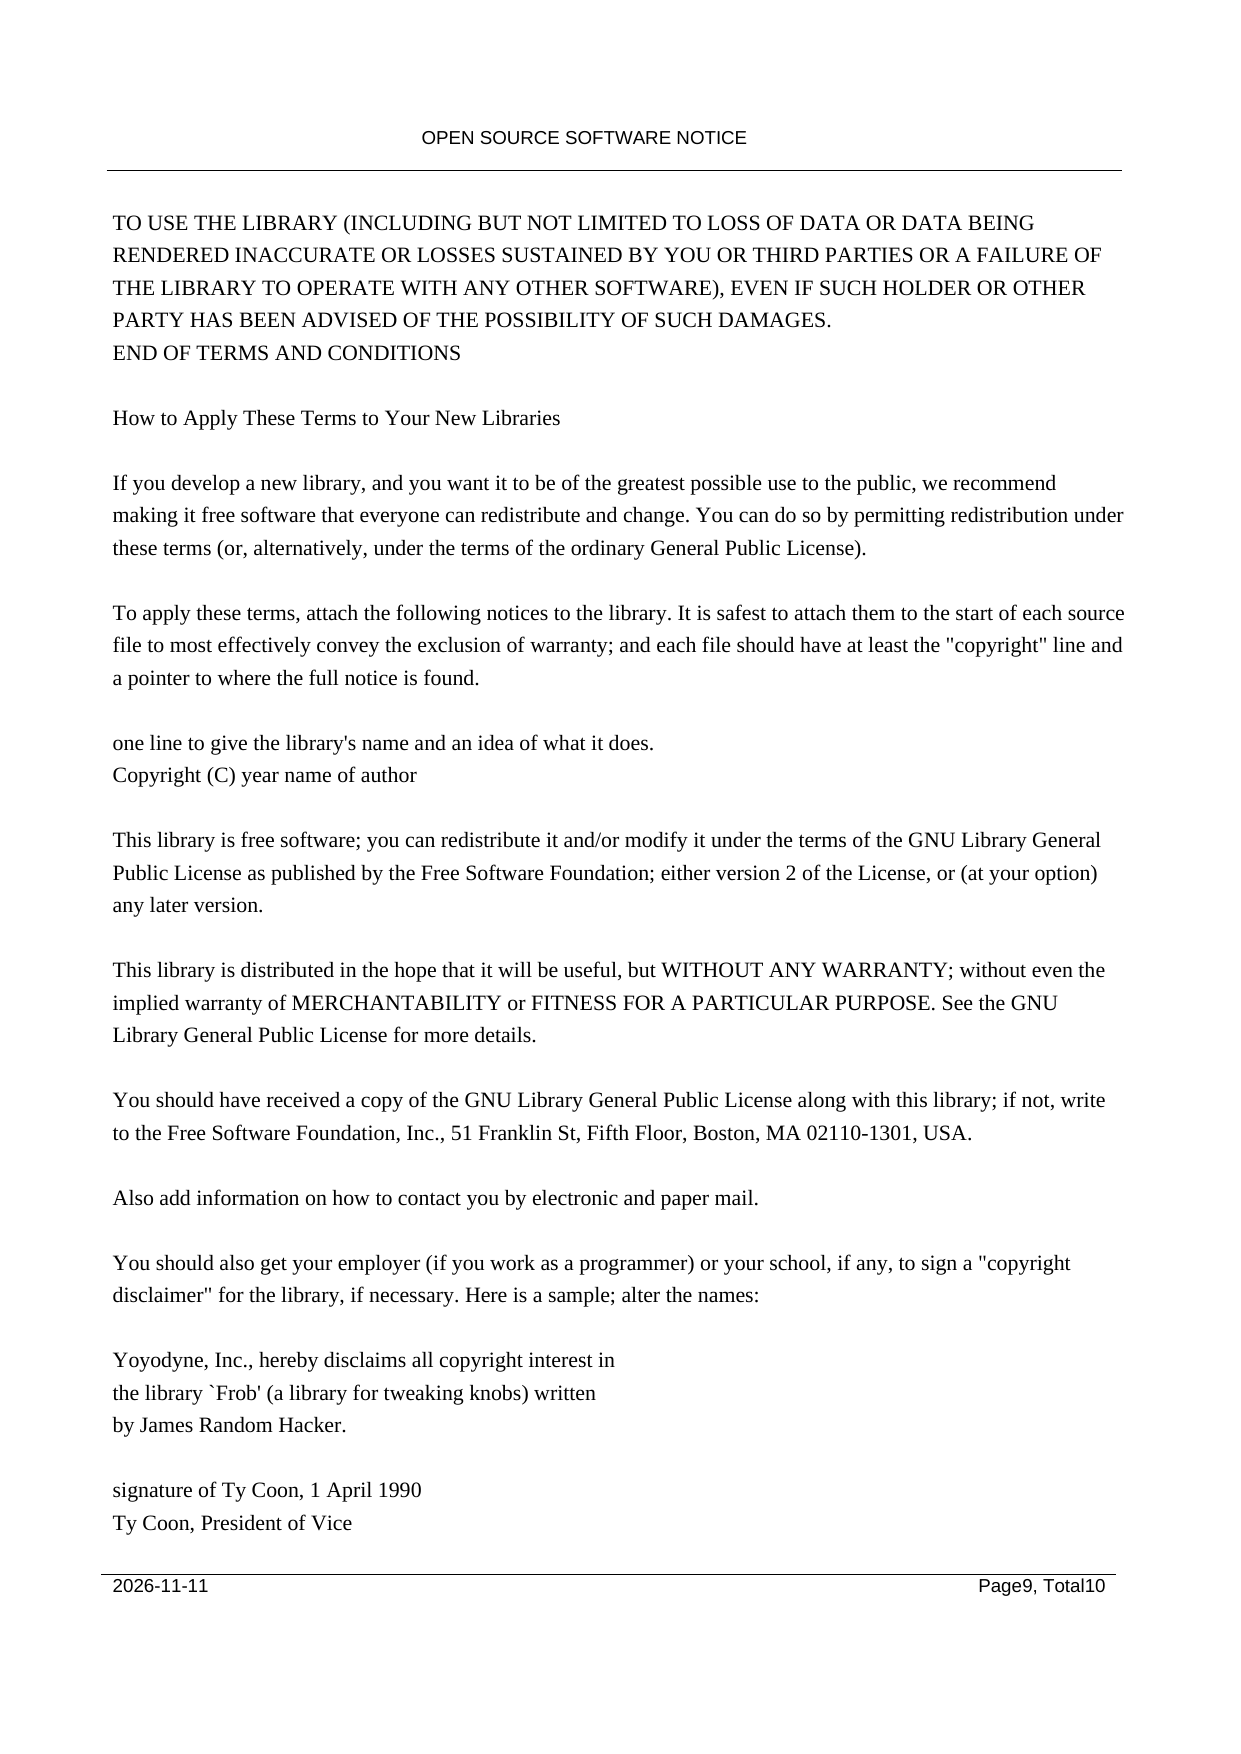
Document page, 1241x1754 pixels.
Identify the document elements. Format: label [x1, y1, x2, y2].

text [112, 206, 1128, 1539]
